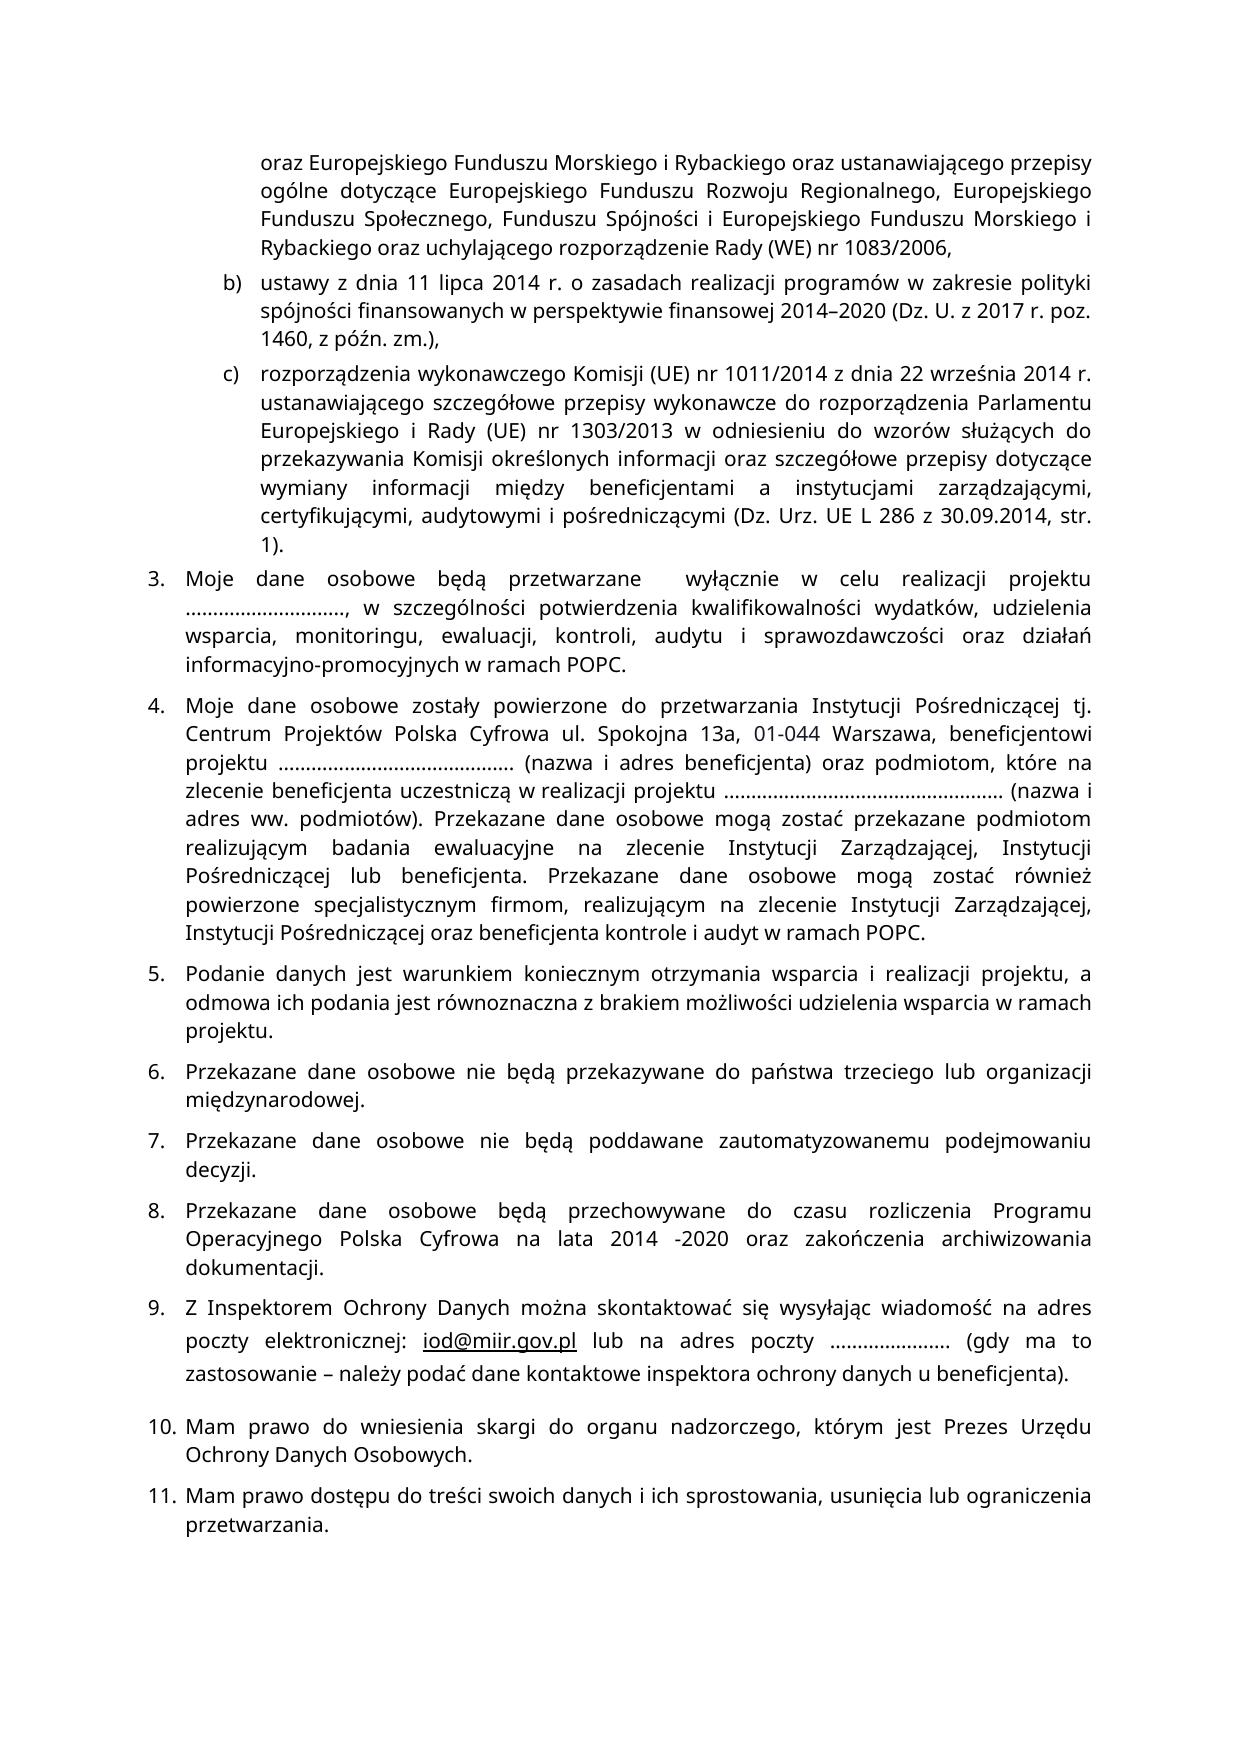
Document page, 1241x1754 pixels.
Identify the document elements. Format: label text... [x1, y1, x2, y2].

list Mam prawo dostępu do treści swoich danych i ich sprostowania, usunięcia lub ograniczenia przetwarzania. [148, 1482, 1093, 1538]
list Przekazane dane osobowe nie będą przekazywane do państwa trzeciego lub organizacji międzynarodowej. [148, 1057, 1093, 1114]
list Mam prawo do wniesienia skargi do organu nadzorczego, którym jest Prezes Urzędu Ochrony Danych Osobowych. [148, 1412, 1093, 1469]
list Przekazane dane osobowe nie będą poddawane zautomatyzowanemu podejmowaniu decyzji. [148, 1126, 1093, 1183]
list Z Inspektorem Ochrony Danych można skontaktować się wysyłając wiadomość na adres poczty elektronicznej: iod@miir.gov.pl lub na adres poczty …………………. (gdy ma to zastosowanie – należy podać dane kontaktowe inspektora ochrony danych u beneficjenta). [148, 1293, 1093, 1387]
list ustawy z dnia 11 lipca 2014 r. o zasadach realizacji programów w zakresie polityki spójności finansowanych w perspektywie finansowej 2014–2020 (Dz. U. z 2017 r. poz. 1460, z późn. zm.), [223, 268, 1093, 353]
list Moje dane osobowe zostały powierzone do przetwarzania Instytucji Pośredniczącej tj. Centrum Projektów Polska Cyfrowa ul. Spokojna 13a, 01-044 Warszawa, beneficjentowi projektu ……………………………………. (nazwa i adres beneficjenta) oraz podmiotom, które na zlecenie beneficjenta uczestniczą w realizacji projektu …………………………………………… (nazwa i adres ww. podmiotów). Przekazane dane osobowe mogą zostać przekazane podmiotom realizującym badania ewaluacyjne na zlecenie Instytucji Zarządzającej, Instytucji Pośredniczącej lub beneficjenta. Przekazane dane osobowe mogą zostać również powierzone specjalistycznym firmom, realizującym na zlecenie Instytucji Zarządzającej, Instytucji Pośredniczącej oraz beneficjenta kontrole i audyt w ramach POPC. [148, 691, 1093, 947]
list Przekazane dane osobowe będą przechowywane do czasu rozliczenia Programu Operacyjnego Polska Cyfrowa na lata 2014 -2020 oraz zakończenia archiwizowania dokumentacji. [148, 1196, 1093, 1281]
list Moje dane osobowe będą przetwarzane wyłącznie w celu realizacji projektu ……………………….., w szczególności potwierdzenia kwalifikowalności wydatków, udzielenia wsparcia, monitoringu, ewaluacji, kontroli, audytu i sprawozdawczości oraz działań informacyjno-promocyjnych w ramach POPC. [148, 564, 1093, 678]
list Podanie danych jest warunkiem koniecznym otrzymania wsparcia i realizacji projektu, a odmowa ich podania jest równoznaczna z brakiem możliwości udzielenia wsparcia w ramach projektu. [148, 959, 1093, 1044]
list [223, 148, 1093, 261]
list rozporządzenia wykonawczego Komisji (UE) nr 1011/2014 z dnia 22 września 2014 r. ustanawiającego szczegółowe przepisy wykonawcze do rozporządzenia Parlamentu Europejskiego i Rady (UE) nr 1303/2013 w odniesieniu do wzorów służących do przekazywania Komisji określonych informacji oraz szczegółowe przepisy dotyczące wymiany informacji między beneficjentami a instytucjami zarządzającymi, certyfikującymi, audytowymi i pośredniczącymi (Dz. Urz. UE L 286 z 30.09.2014, str. 1). [223, 359, 1093, 558]
